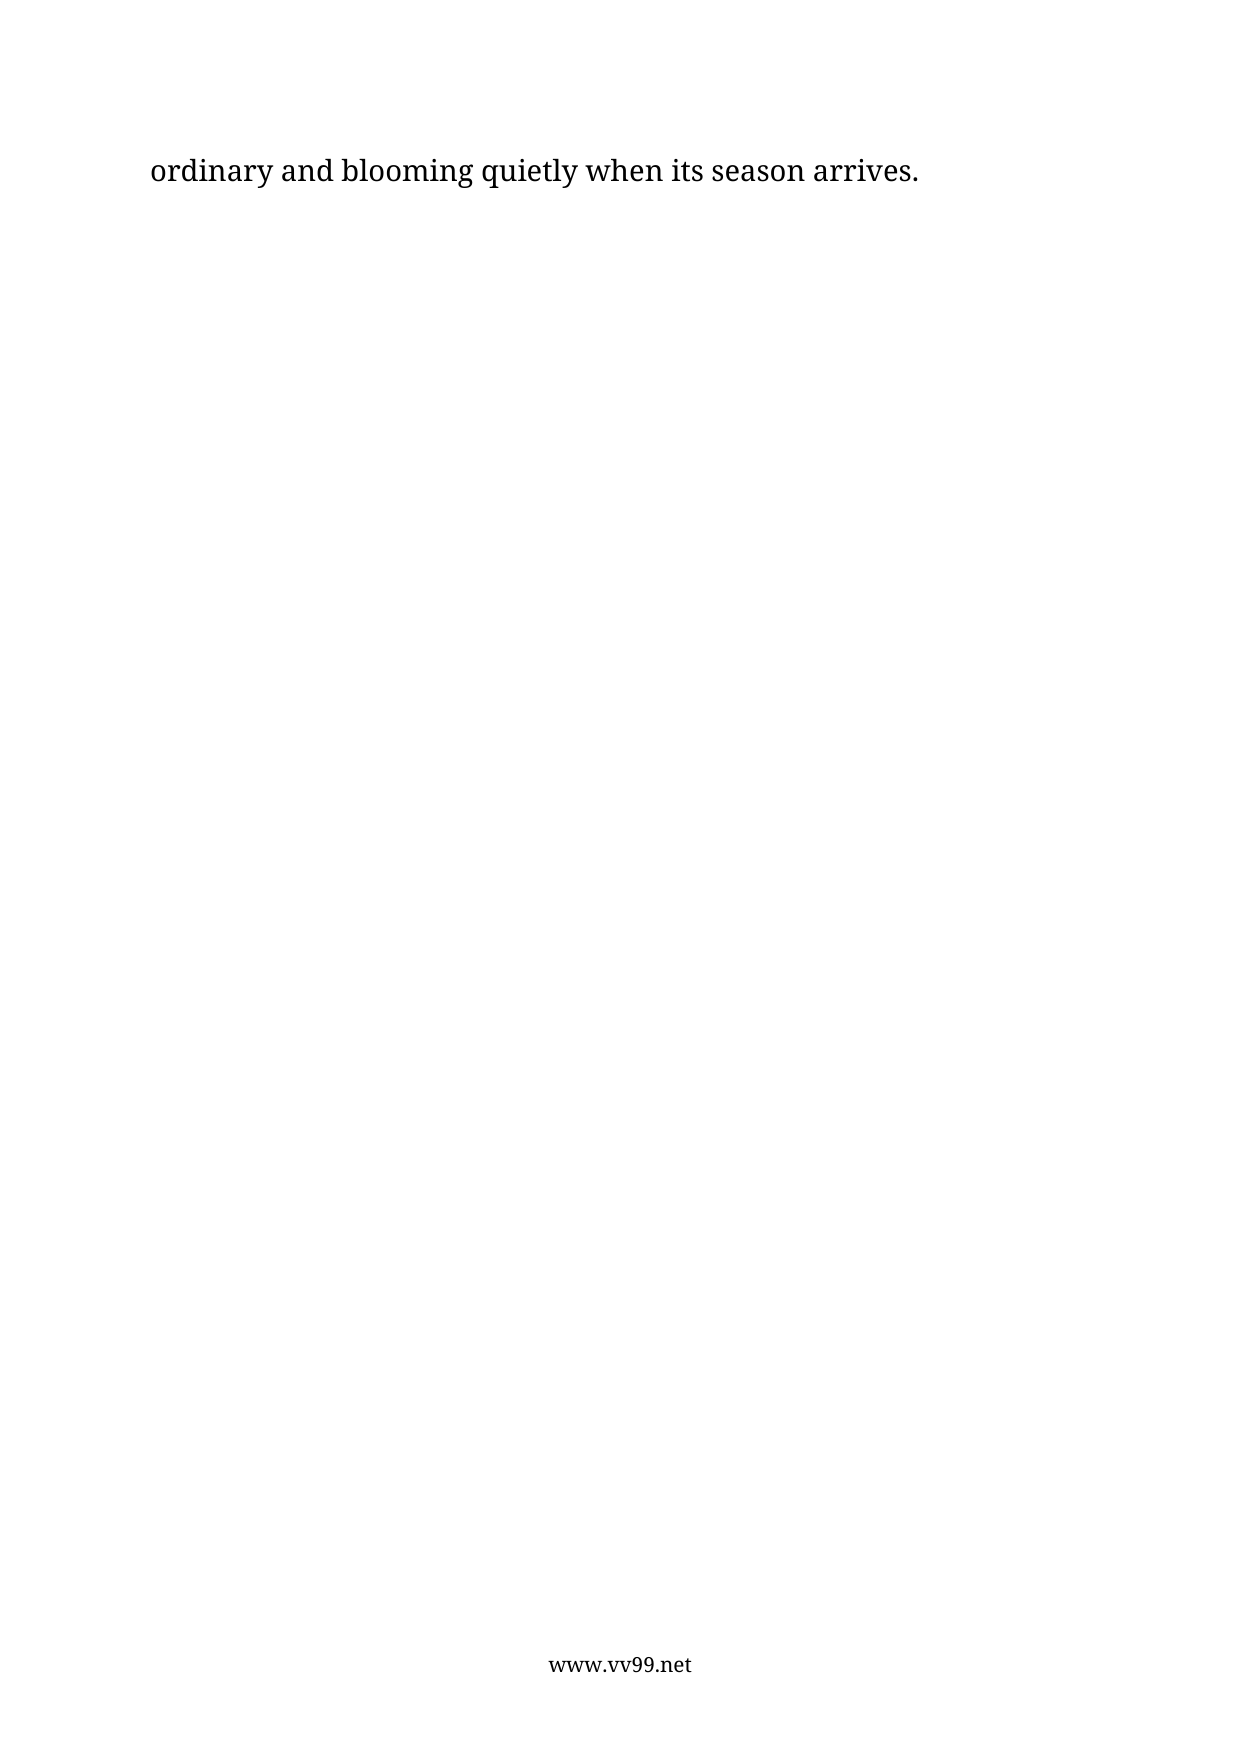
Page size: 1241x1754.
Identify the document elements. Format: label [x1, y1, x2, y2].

text [150, 150, 1090, 190]
